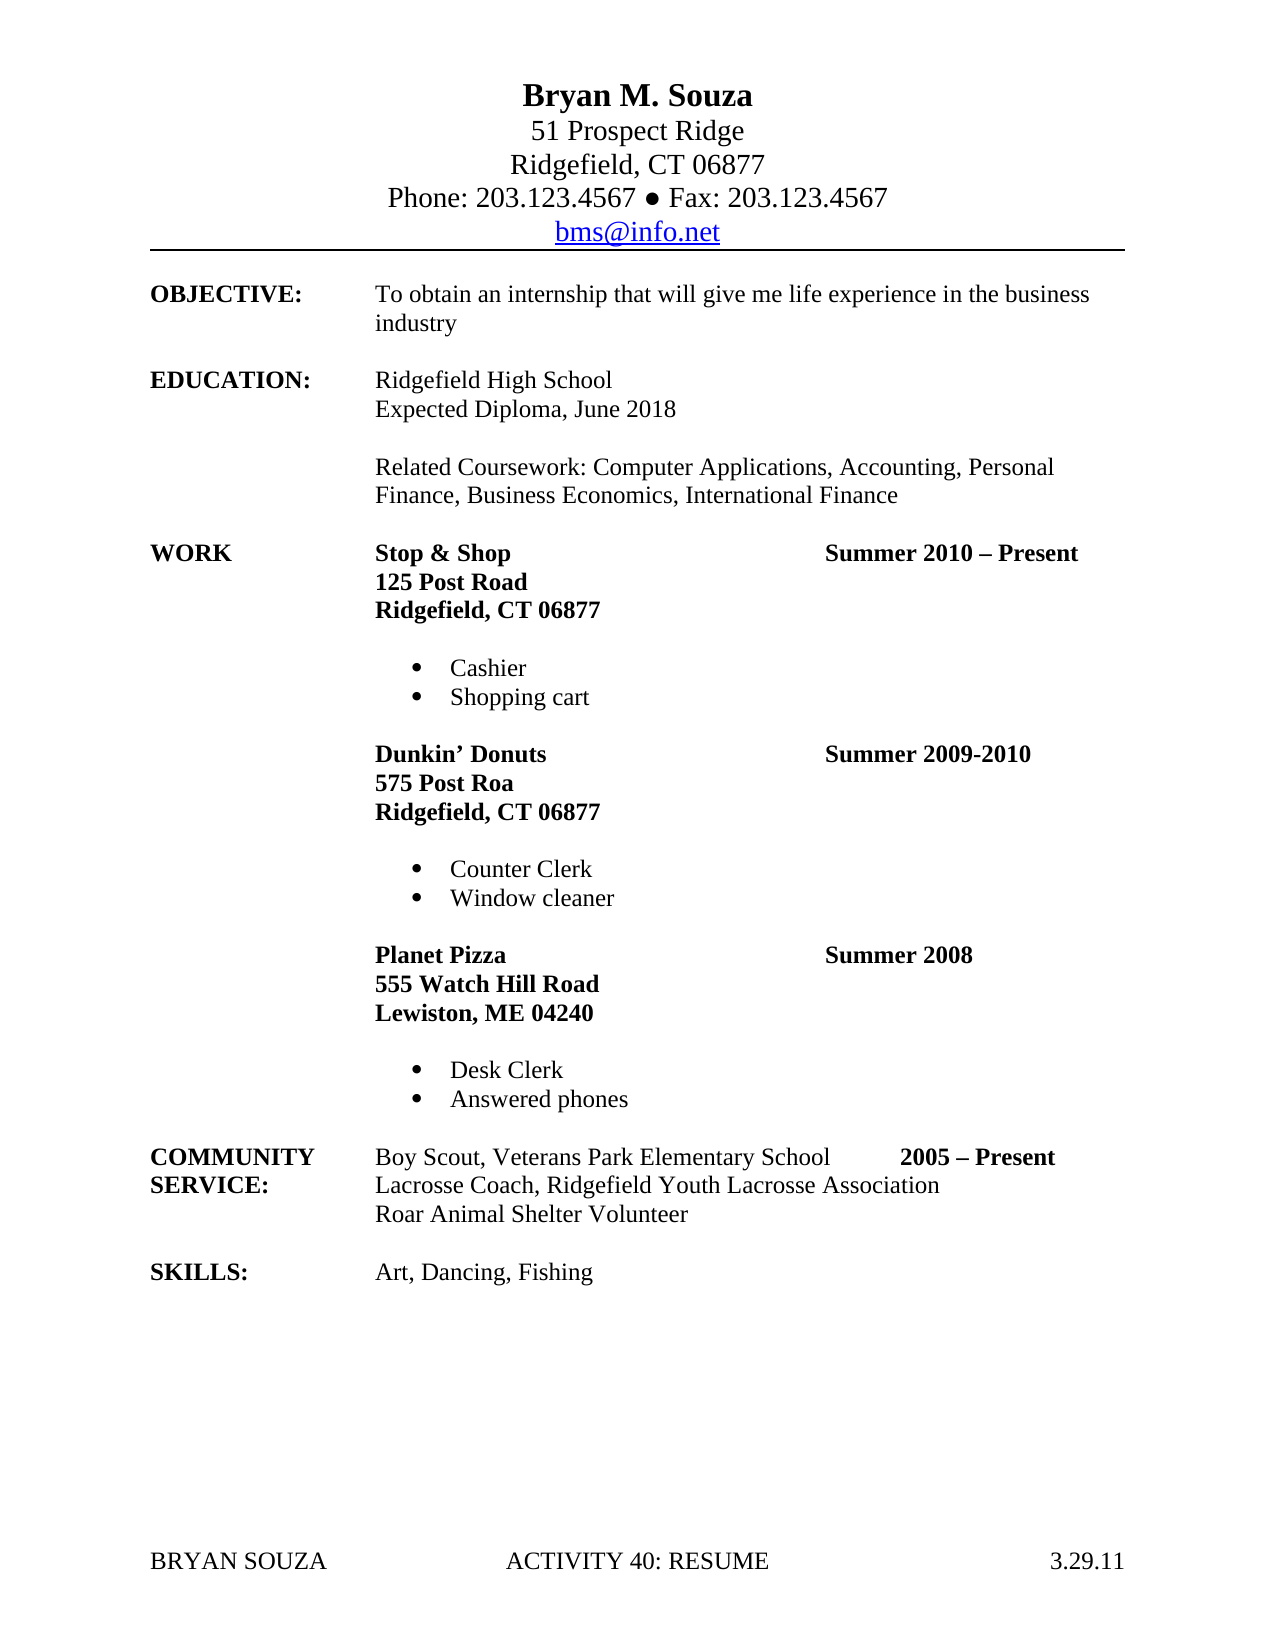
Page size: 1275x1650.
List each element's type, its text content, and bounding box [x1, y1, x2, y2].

text SKILLS: Art, Dancing, Fishing [150, 1257, 1125, 1286]
text bms@info.net [150, 214, 1125, 249]
text EDUCATION: Ridgefield High School [150, 366, 1125, 394]
text OBJECTIVE: To obtain an internship that will give me life experience in the business industry [150, 279, 1125, 337]
text Bryan M. Souza [150, 75, 1125, 113]
text Related Coursework: Computer Applications, Accounting, Personal [150, 452, 1125, 481]
list Counter Clerk [412, 854, 1125, 883]
text Lewiston, ME 04240 [150, 998, 1125, 1027]
list Window cleaner [412, 883, 1125, 912]
text Ridgefield, CT 06877 [150, 797, 1125, 826]
text Planet Pizza Summer 2008 [150, 941, 1125, 969]
text Finance, Business Economics, International Finance [150, 481, 1125, 509]
text Dunkin’ Donuts Summer 2009-2010 [150, 739, 1125, 768]
text 555 Watch Hill Road [150, 969, 1125, 998]
text 575 Post Roa [150, 768, 1125, 797]
list Shopping cart [412, 682, 1125, 711]
text Roar Animal Shelter Volunteer [150, 1199, 1125, 1228]
text 125 Post Road [150, 567, 1125, 596]
text Phone: 203.123.4567 ● Fax: 203.123.4567 [150, 180, 1125, 214]
text WORK Stop & Shop Summer 2010 – Present [150, 538, 1125, 567]
text Ridgefield, CT 06877 [150, 596, 1125, 624]
text Expected Diploma, June 2018 [150, 394, 1125, 423]
list Answered phones [412, 1084, 1125, 1113]
text Ridgefield, CT 06877 [150, 147, 1125, 180]
list Desk Clerk [412, 1056, 1125, 1084]
text SERVICE: Lacrosse Coach, Ridgefield Youth Lacrosse Association [150, 1171, 1125, 1199]
text 51 Prospect Ridge [150, 113, 1125, 147]
list Cashier [412, 653, 1125, 682]
text COMMUNITY Boy Scout, Veterans Park Elementary School 2005 – Present [150, 1142, 1125, 1171]
